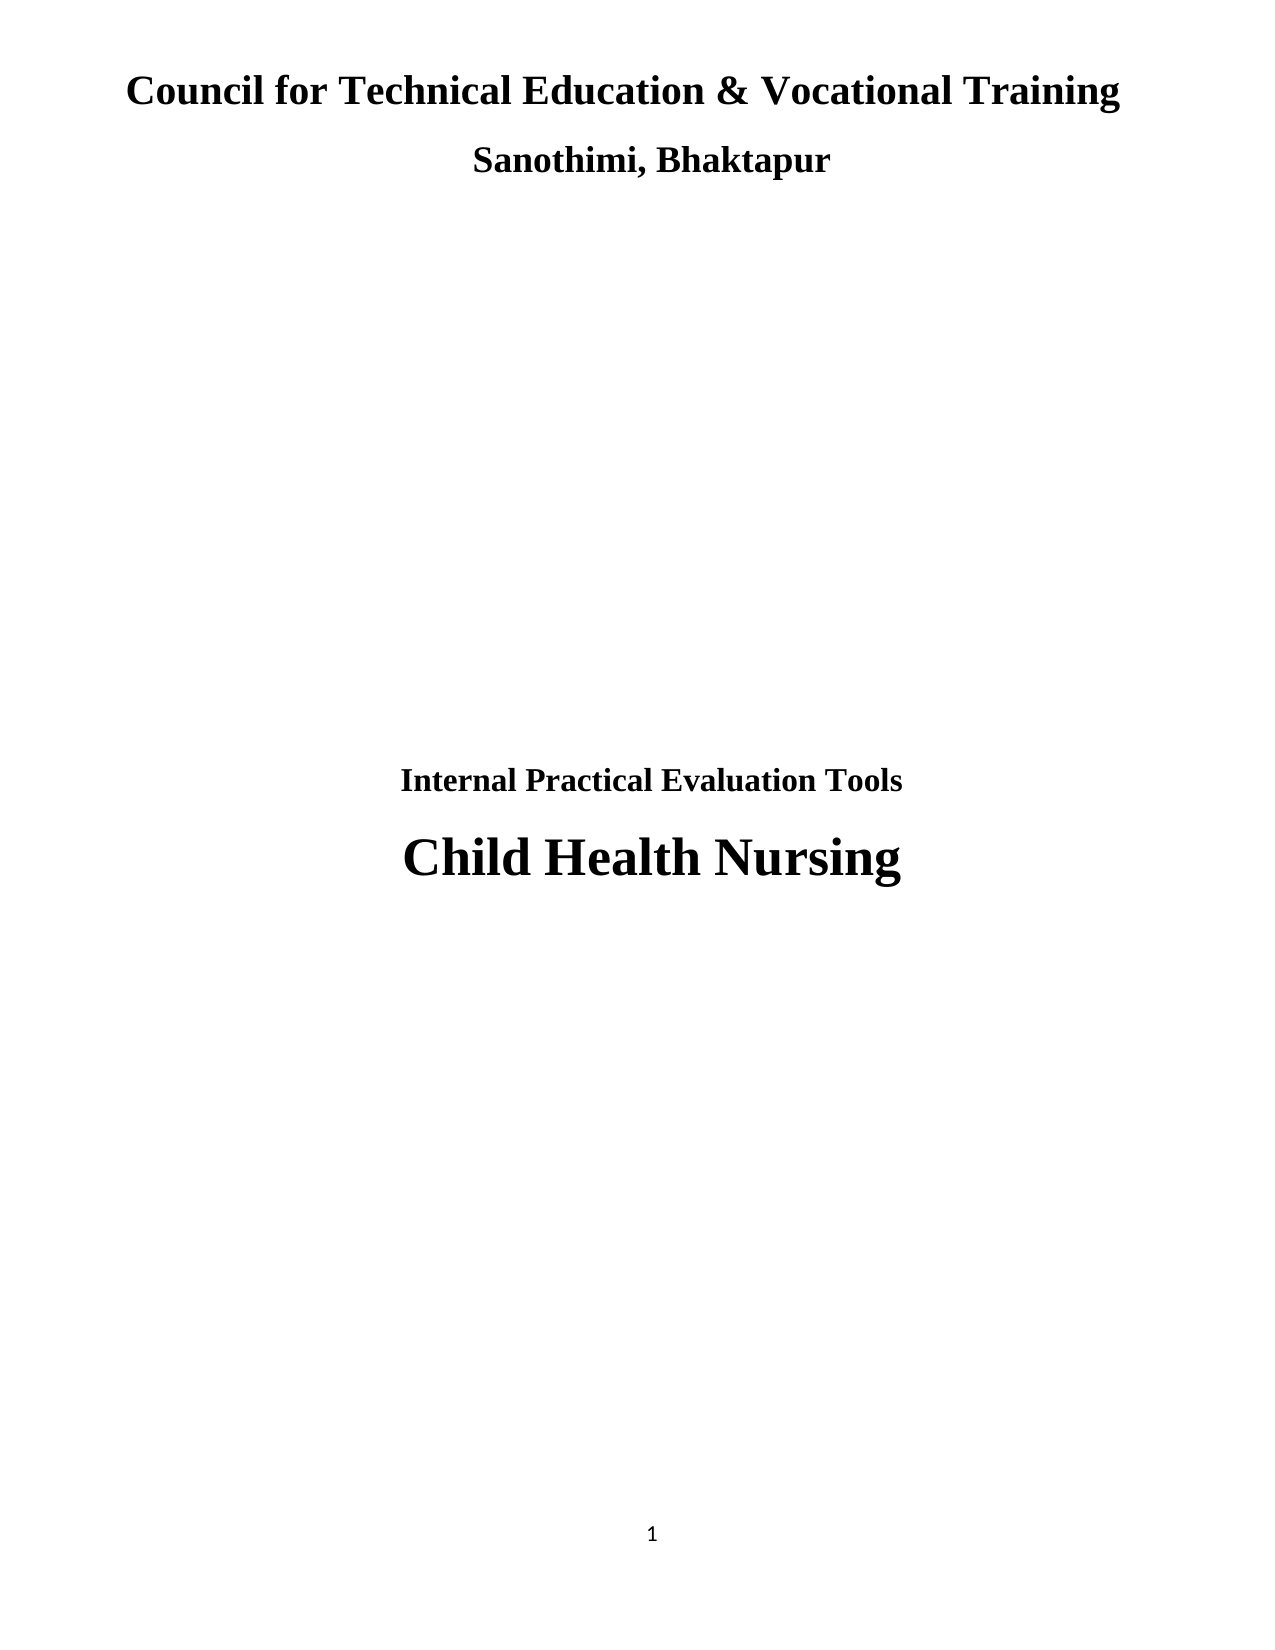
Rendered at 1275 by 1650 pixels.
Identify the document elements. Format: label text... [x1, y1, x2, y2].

text Internal Practical Evaluation Tools [122, 760, 1181, 798]
text Child Health Nursing [122, 825, 1181, 887]
text Council for Technical Education & Vocational Training [65, 66, 1181, 113]
text Sanothimi, Bhaktapur [122, 137, 1181, 181]
